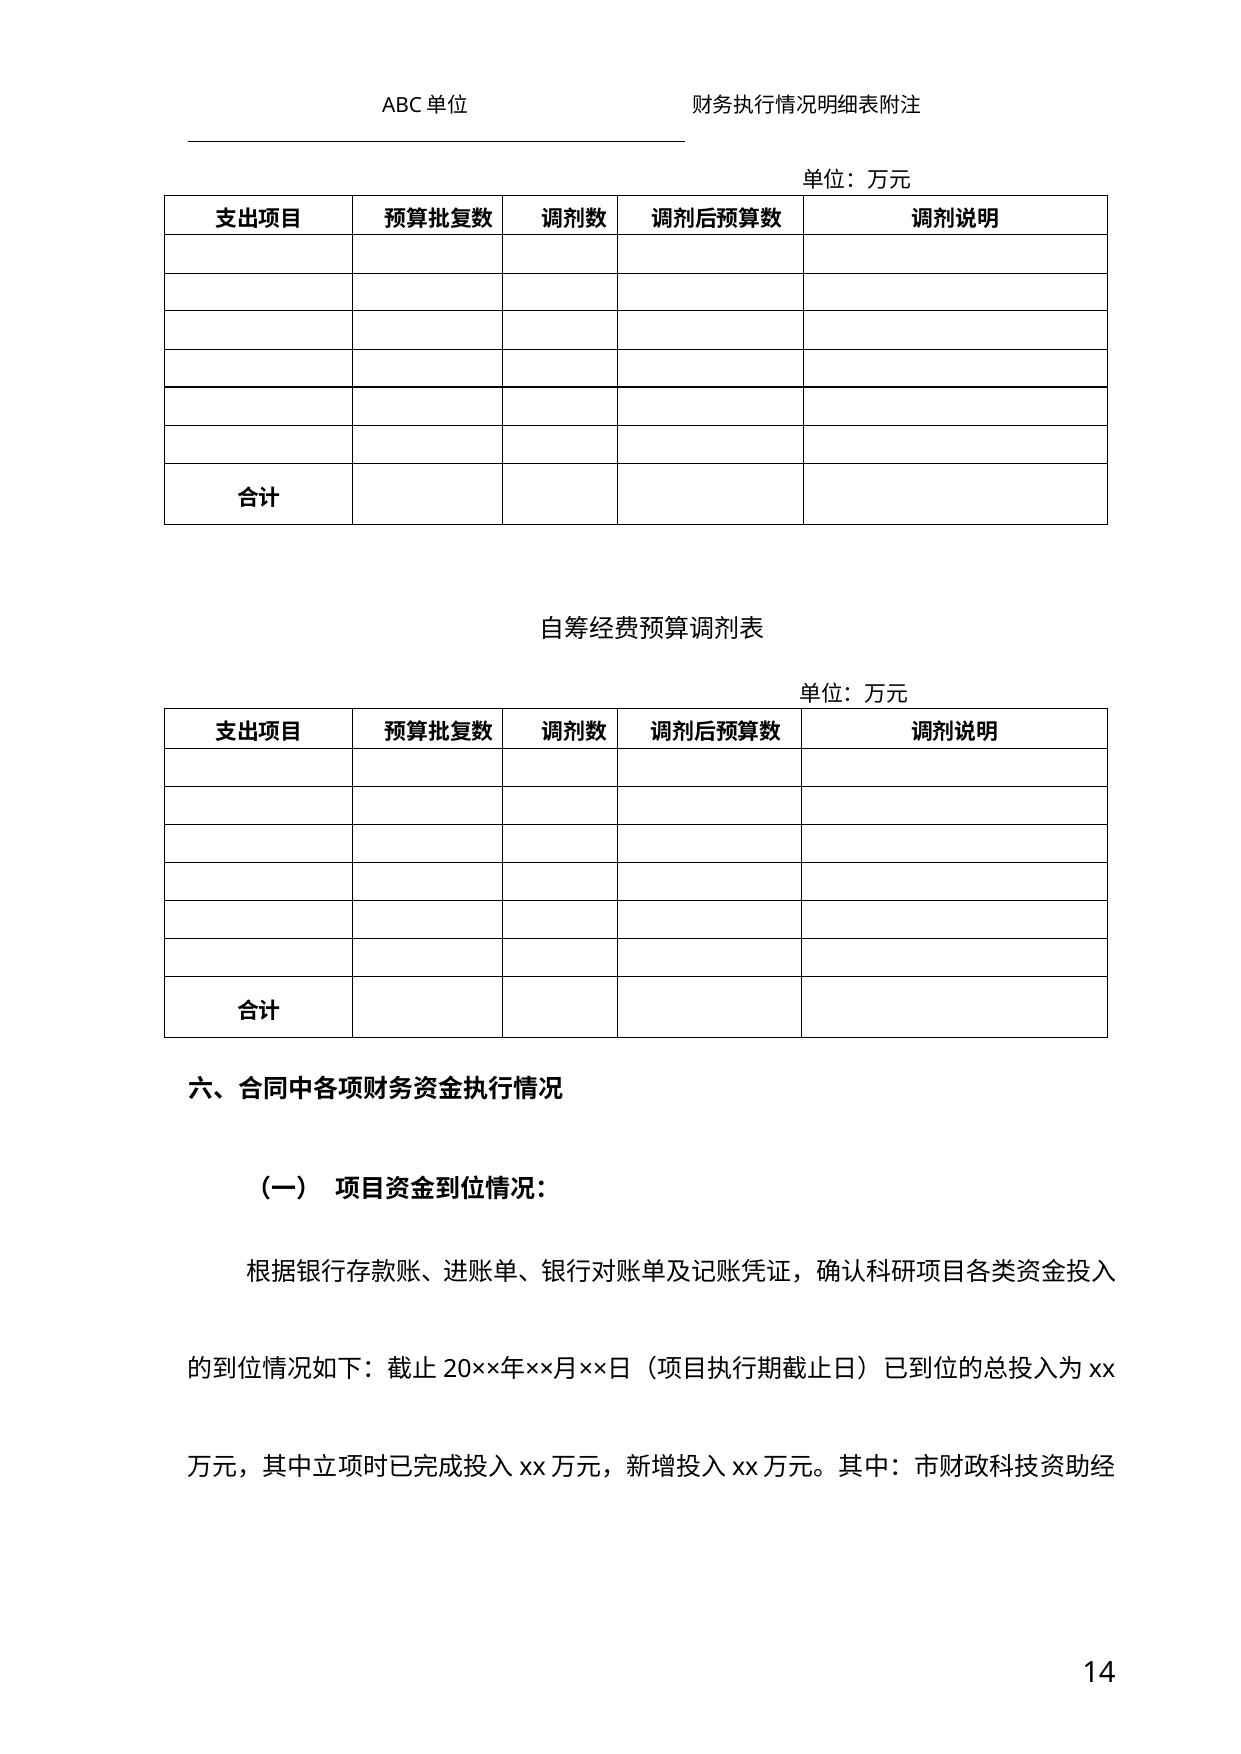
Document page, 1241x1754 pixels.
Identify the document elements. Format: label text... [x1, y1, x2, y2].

table_cell [503, 860, 617, 897]
table_cell [503, 349, 617, 385]
table_cell [165, 386, 352, 423]
text 单位：万元 [187, 674, 1116, 706]
table_cell [802, 785, 1107, 822]
table_cell [165, 860, 352, 897]
table_header 调剂后预算数 [618, 707, 801, 746]
table_cell [804, 273, 1107, 310]
table_cell [165, 823, 352, 859]
table_cell [804, 311, 1107, 348]
table_cell [165, 785, 352, 822]
table_header 支出项目 [165, 707, 352, 746]
table_cell [503, 747, 617, 784]
table_cell [353, 860, 502, 897]
table_header 支出项目 [165, 196, 352, 234]
table_cell [618, 823, 801, 859]
table_cell [618, 462, 803, 522]
table_cell [503, 273, 617, 310]
table_cell [353, 273, 502, 310]
table_cell [503, 823, 617, 859]
table_cell [618, 235, 803, 272]
text 根据银行存款账、进账单、银行对账单及记账凭证，确认科研项目各类资金投入的到位情况如下：截止20××年××月××日（项目执行期截止日）已到位的总投入为xx万元，其中立项时已完成投入xx万元，新增投入xx万元。其中：市财政科技资助经费xx万元；单位自筹经费xx万元。 [187, 1234, 1116, 1591]
table_cell [503, 785, 617, 822]
table_header 调剂数 [503, 196, 617, 234]
table_cell [618, 860, 801, 897]
table_cell [353, 424, 502, 461]
table_cell [503, 311, 617, 348]
table_cell [802, 747, 1107, 784]
table_cell [165, 424, 352, 461]
table_cell 合计 [165, 974, 352, 1034]
table_cell [353, 898, 502, 935]
table_cell [353, 349, 502, 385]
table_header 调剂后预算数 [618, 196, 803, 234]
table_cell [503, 974, 617, 1034]
table_cell [802, 974, 1107, 1034]
table_cell [353, 823, 502, 859]
text 自筹经费预算调剂表 [187, 607, 1116, 643]
table_cell [503, 386, 617, 423]
table_cell [353, 785, 502, 822]
table_header 预算批复数 [353, 707, 502, 746]
table_cell [503, 898, 617, 935]
table_cell [353, 311, 502, 348]
table_cell [804, 424, 1107, 461]
table_cell [804, 349, 1107, 385]
table_cell [165, 936, 352, 973]
table_cell [165, 898, 352, 935]
table_cell [804, 462, 1107, 522]
table_header 预算批复数 [353, 196, 502, 234]
table_cell [618, 424, 803, 461]
table_cell [802, 898, 1107, 935]
table_header 调剂说明 [802, 707, 1107, 746]
table_cell [618, 273, 803, 310]
text 单位：万元 [187, 162, 1116, 194]
table_cell [618, 936, 801, 973]
text 六、合同中各项财务资金执行情况 [188, 1051, 1065, 1116]
table_cell [353, 235, 502, 272]
table_cell [165, 747, 352, 784]
table_cell [618, 349, 803, 385]
table_cell [165, 235, 352, 272]
table_cell [165, 273, 352, 310]
table_cell [804, 386, 1107, 423]
table_cell [503, 462, 617, 522]
table_cell [804, 235, 1107, 272]
table_header 调剂数 [503, 707, 617, 746]
table_cell [618, 974, 801, 1034]
table_header 调剂说明 [804, 196, 1107, 234]
list 项目资金到位情况： [247, 1151, 1116, 1216]
table_cell [503, 424, 617, 461]
table_cell [353, 462, 502, 522]
table_cell [353, 974, 502, 1034]
table_cell [618, 898, 801, 935]
table_cell [618, 311, 803, 348]
table_cell [503, 235, 617, 272]
table_cell [618, 386, 803, 423]
table_cell [802, 860, 1107, 897]
table_cell [353, 936, 502, 973]
table_cell [503, 936, 617, 973]
table_cell [618, 747, 801, 784]
table_cell [618, 785, 801, 822]
table_cell [802, 823, 1107, 859]
table_cell [165, 311, 352, 348]
table_cell [802, 936, 1107, 973]
table_cell [353, 386, 502, 423]
table_cell [165, 349, 352, 385]
table_cell [353, 747, 502, 784]
table_cell 合计 [165, 462, 352, 522]
